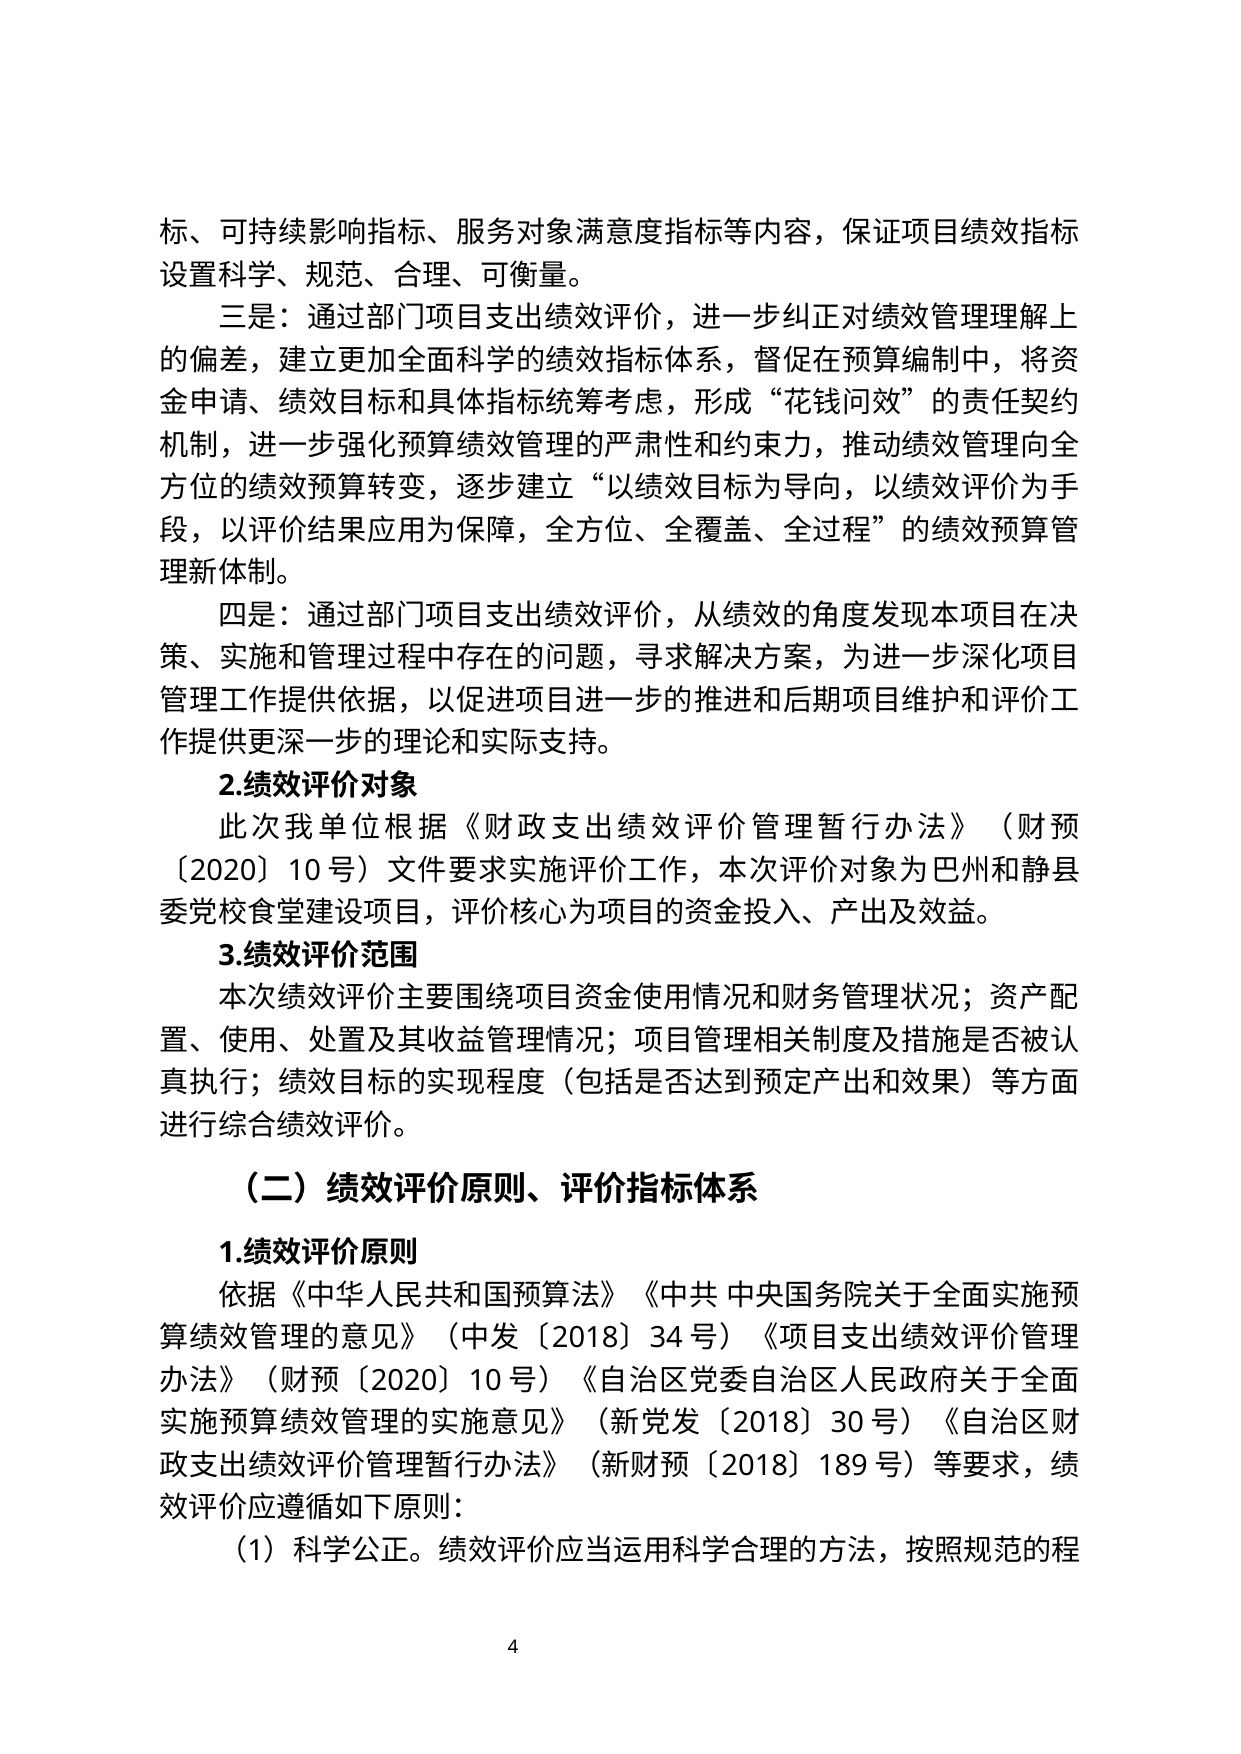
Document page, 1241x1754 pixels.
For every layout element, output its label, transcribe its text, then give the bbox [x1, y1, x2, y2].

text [159, 209, 1081, 294]
text 此次我单位根据《财政支出绩效评价管理暂行办法》（财预〔2020〕10号）文件要求实施评价工作，本次评价对象为巴州和静县委党校食堂建设项目，评价核心为项目的资金投入、产出及效益。 [159, 804, 1081, 931]
subtitle 2.绩效评价对象 [159, 761, 1081, 804]
subtitle 1.绩效评价原则 [159, 1229, 1081, 1271]
text 四是：通过部门项目支出绩效评价，从绩效的角度发现本项目在决策、实施和管理过程中存在的问题，寻求解决方案，为进一步深化项目管理工作提供依据，以促进项目进一步的推进和后期项目维护和评价工作提供更深一步的理论和实际支持。 [159, 591, 1081, 761]
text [159, 1526, 1081, 1569]
text 依据《中华人民共和国预算法》《中共 中央国务院关于全面实施预算绩效管理的意见》（中发〔2018〕34号）《项目支出绩效评价管理办法》（财预〔2020〕10号）《自治区党委自治区人民政府关于全面实施预算绩效管理的实施意见》（新党发〔2018〕30号）《自治区财政支出绩效评价管理暂行办法》（新财预〔2018〕189号）等要求，绩效评价应遵循如下原则： [159, 1271, 1081, 1526]
subtitle （二）绩效评价原则、评价指标体系 [159, 1144, 1081, 1229]
text 三是：通过部门项目支出绩效评价，进一步纠正对绩效管理理解上的偏差，建立更加全面科学的绩效指标体系，督促在预算编制中，将资金申请、绩效目标和具体指标统筹考虑，形成“花钱问效”的责任契约机制，进一步强化预算绩效管理的严肃性和约束力，推动绩效管理向全方位的绩效预算转变，逐步建立“以绩效目标为导向，以绩效评价为手段，以评价结果应用为保障，全方位、全覆盖、全过程”的绩效预算管理新体制。 [159, 294, 1081, 591]
text 本次绩效评价主要围绕项目资金使用情况和财务管理状况；资产配置、使用、处置及其收益管理情况；项目管理相关制度及措施是否被认真执行；绩效目标的实现程度（包括是否达到预定产出和效果）等方面进行综合绩效评价。 [159, 974, 1081, 1144]
subtitle 3.绩效评价范围 [159, 931, 1081, 974]
